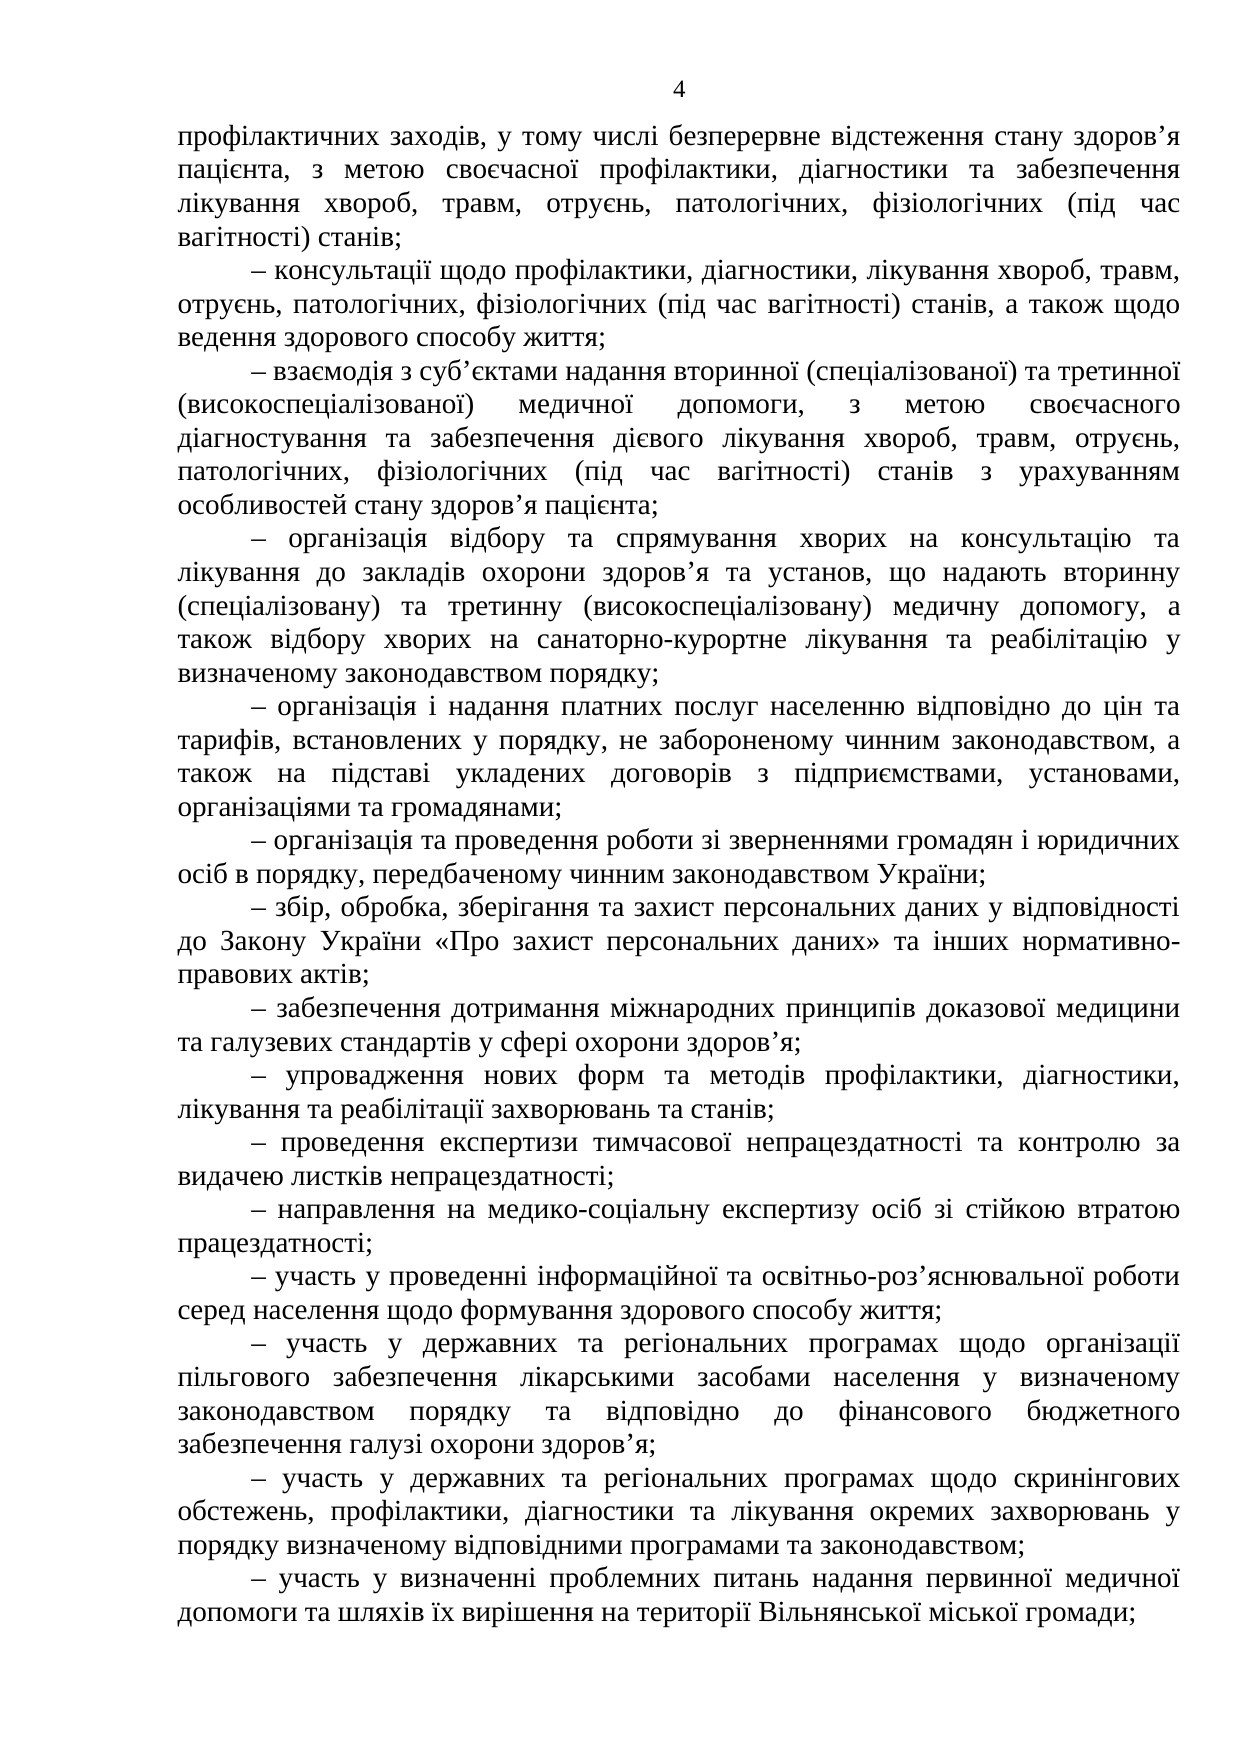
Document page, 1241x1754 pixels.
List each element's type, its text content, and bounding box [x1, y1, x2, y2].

list – організація та проведення роботи зі зверненнями громадян і юридичних осіб в порядку, передбаченому чинним законодавством України; [177, 822, 1181, 889]
list – збір, обробка, зберігання та захист персональних даних у відповідності до Закону України «Про захист персональних даних» та інших нормативно-правових актів; [177, 889, 1181, 990]
list – участь у державних та регіональних програмах щодо організації пільгового забезпечення лікарськими засобами населення у визначеному законодавством порядку та відповідно до фінансового бюджетного забезпечення галузі охорони здоров’я; [177, 1326, 1181, 1460]
list – направлення на медико-соціальну експертизу осіб зі стійкою втратою працездатності; [177, 1191, 1181, 1258]
list – участь у визначенні проблемних питань надання первинної медичної допомоги та шляхів їх вирішення на території Вільнянської міської громади; [177, 1560, 1181, 1627]
list – організація відбору та спрямування хворих на консультацію та лікування до закладів охорони здоров’я та установ, що надають вторинну (спеціалізовану) та третинну (високоспеціалізовану) медичну допомогу, а також відбору хворих на санаторно-курортне лікування та реабілітацію у визначеному законодавством порядку; [177, 521, 1181, 688]
list – взаємодія з суб’єктами надання вторинної (спеціалізованої) та третинної (високоспеціалізованої) медичної допомоги, з метою своєчасного діагностування та забезпечення дієвого лікування хвороб, травм, отруєнь, патологічних, фізіологічних (під час вагітності) станів з урахуванням особливостей стану здоров’я пацієнта; [177, 353, 1181, 521]
list – упровадження нових форм та методів профілактики, діагностики, лікування та реабілітації захворювань та станів; [177, 1057, 1181, 1124]
list – консультації щодо профілактики, діагностики, лікування хвороб, травм, отруєнь, патологічних, фізіологічних (під час вагітності) станів, а також щодо ведення здорового способу життя; [177, 252, 1181, 353]
list – участь у державних та регіональних програмах щодо скринінгових обстежень, профілактики, діагностики та лікування окремих захворювань у порядку визначеному відповідними програмами та законодавством; [177, 1460, 1181, 1560]
list – забезпечення дотримання міжнародних принципів доказової медицини та галузевих стандартів у сфері охорони здоров’я; [177, 990, 1181, 1057]
list – проведення експертизи тимчасової непрацездатності та контролю за видачею листків непрацездатності; [177, 1124, 1181, 1191]
list – організація і надання платних послуг населенню відповідно до цін та тарифів, встановлених у порядку, не забороненому чинним законодавством, а також на підставі укладених договорів з підприємствами, установами, організаціями та громадянами; [177, 688, 1181, 822]
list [177, 118, 1181, 252]
list – участь у проведенні інформаційної та освітньо-роз’яснювальної роботи серед населення щодо формування здорового способу життя; [177, 1258, 1181, 1326]
